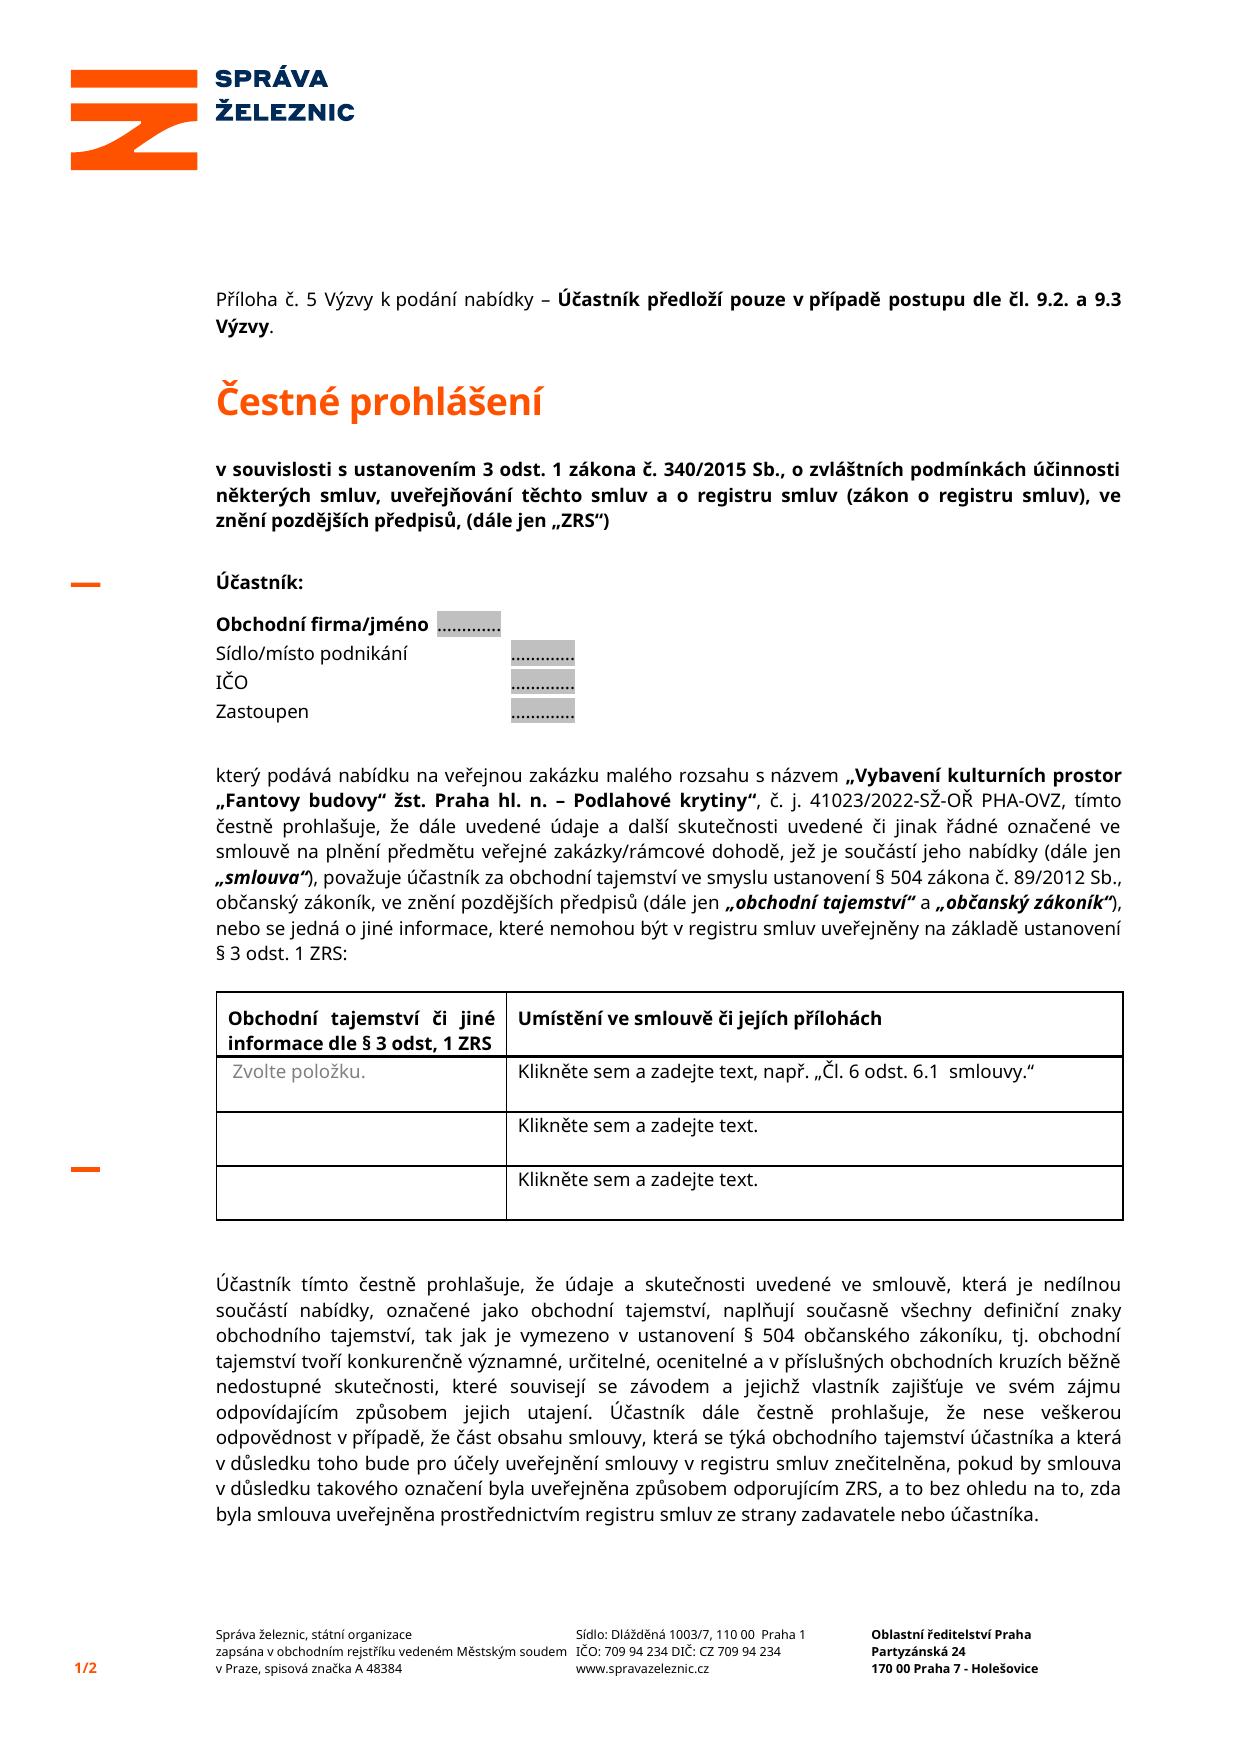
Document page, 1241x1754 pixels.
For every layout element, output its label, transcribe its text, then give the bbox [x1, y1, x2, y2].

text Zastoupen …………. [216, 695, 1122, 724]
text Příloha č. 5 Výzvy k podání nabídky – Účastník předloží pouze v případě postupu dle čl. 9.2. a 9.3 Výzvy. [216, 286, 1122, 339]
text který podává nabídku na veřejnou zakázku malého rozsahu s názvem „Vybavení kulturních prostor „Fantovy budovy“ žst. Praha hl. n. – Podlahové krytiny“, č. j. 41023/2022-SŽ-OŘ PHA-OVZ, tímto čestně prohlašuje, že dále uvedené údaje a další skutečnosti uvedené či jinak řádné označené ve smlouvě na plnění předmětu veřejné zakázky/rámcové dohodě, jež je součástí jeho nabídky (dále jen „smlouva“), považuje účastník za obchodní tajemství ve smyslu ustanovení § 504 zákona č. 89/2012 Sb., občanský zákoník, ve znění pozdějších předpisů (dále jen „obchodní tajemství“ a „občanský zákoník“), nebo se jedná o jiné informace, které nemohou být v registru smluv uveřejněny na základě ustanovení § 3 odst. 1 ZRS: [216, 762, 1122, 966]
table_cell [217, 1113, 506, 1165]
text v souvislosti s ustanovením 3 odst. 1 zákona č. 340/2015 Sb., o zvláštních podmínkách účinnosti některých smluv, uveřejňování těchto smluv a o registru smluv (zákon o registru smluv), ve znění pozdějších předpisů, (dále jen „ZRS“) [216, 456, 1122, 533]
text Účastník: [216, 565, 1122, 596]
subtitle Čestné prohlášení [216, 375, 1122, 426]
text Účastník tímto čestně prohlašuje, že údaje a skutečnosti uvedené ve smlouvě, která je nedílnou součástí nabídky, označené jako obchodní tajemství, naplňují současně všechny definiční znaky obchodního tajemství, tak jak je vymezeno v ustanovení § 504 občanského zákoníku, tj. obchodní tajemství tvoří konkurenčně významné, určitelné, ocenitelné a v příslušných obchodních kruzích běžně nedostupné skutečnosti, které souvisejí se závodem a jejichž vlastník zajišťuje ve svém zájmu odpovídajícím způsobem jejich utajení. Účastník dále čestně prohlašuje, že nese veškerou odpovědnost v případě, že část obsahu smlouvy, která se týká obchodního tajemství účastníka a která v důsledku toho bude pro účely uveřejnění smlouvy v registru smluv znečitelněna, pokud by smlouva v důsledku takového označení byla uveřejněna způsobem odporujícím ZRS, a to bez ohledu na to, zda byla smlouva uveřejněna prostřednictvím registru smluv ze strany zadavatele nebo účastníka. [216, 1271, 1122, 1527]
table_cell [217, 1167, 506, 1219]
table_cell [217, 1058, 506, 1111]
text Obchodní firma/jméno …………. [216, 608, 1122, 637]
text IČO …………. [216, 666, 1122, 695]
table_header Umístění ve smlouvě či jejích přílohách [507, 993, 1122, 1055]
text Sídlo/místo podnikání …………. [216, 637, 1122, 666]
table_header Obchodní tajemství či jiné informace dle § 3 odst, 1 ZRS [217, 993, 506, 1055]
